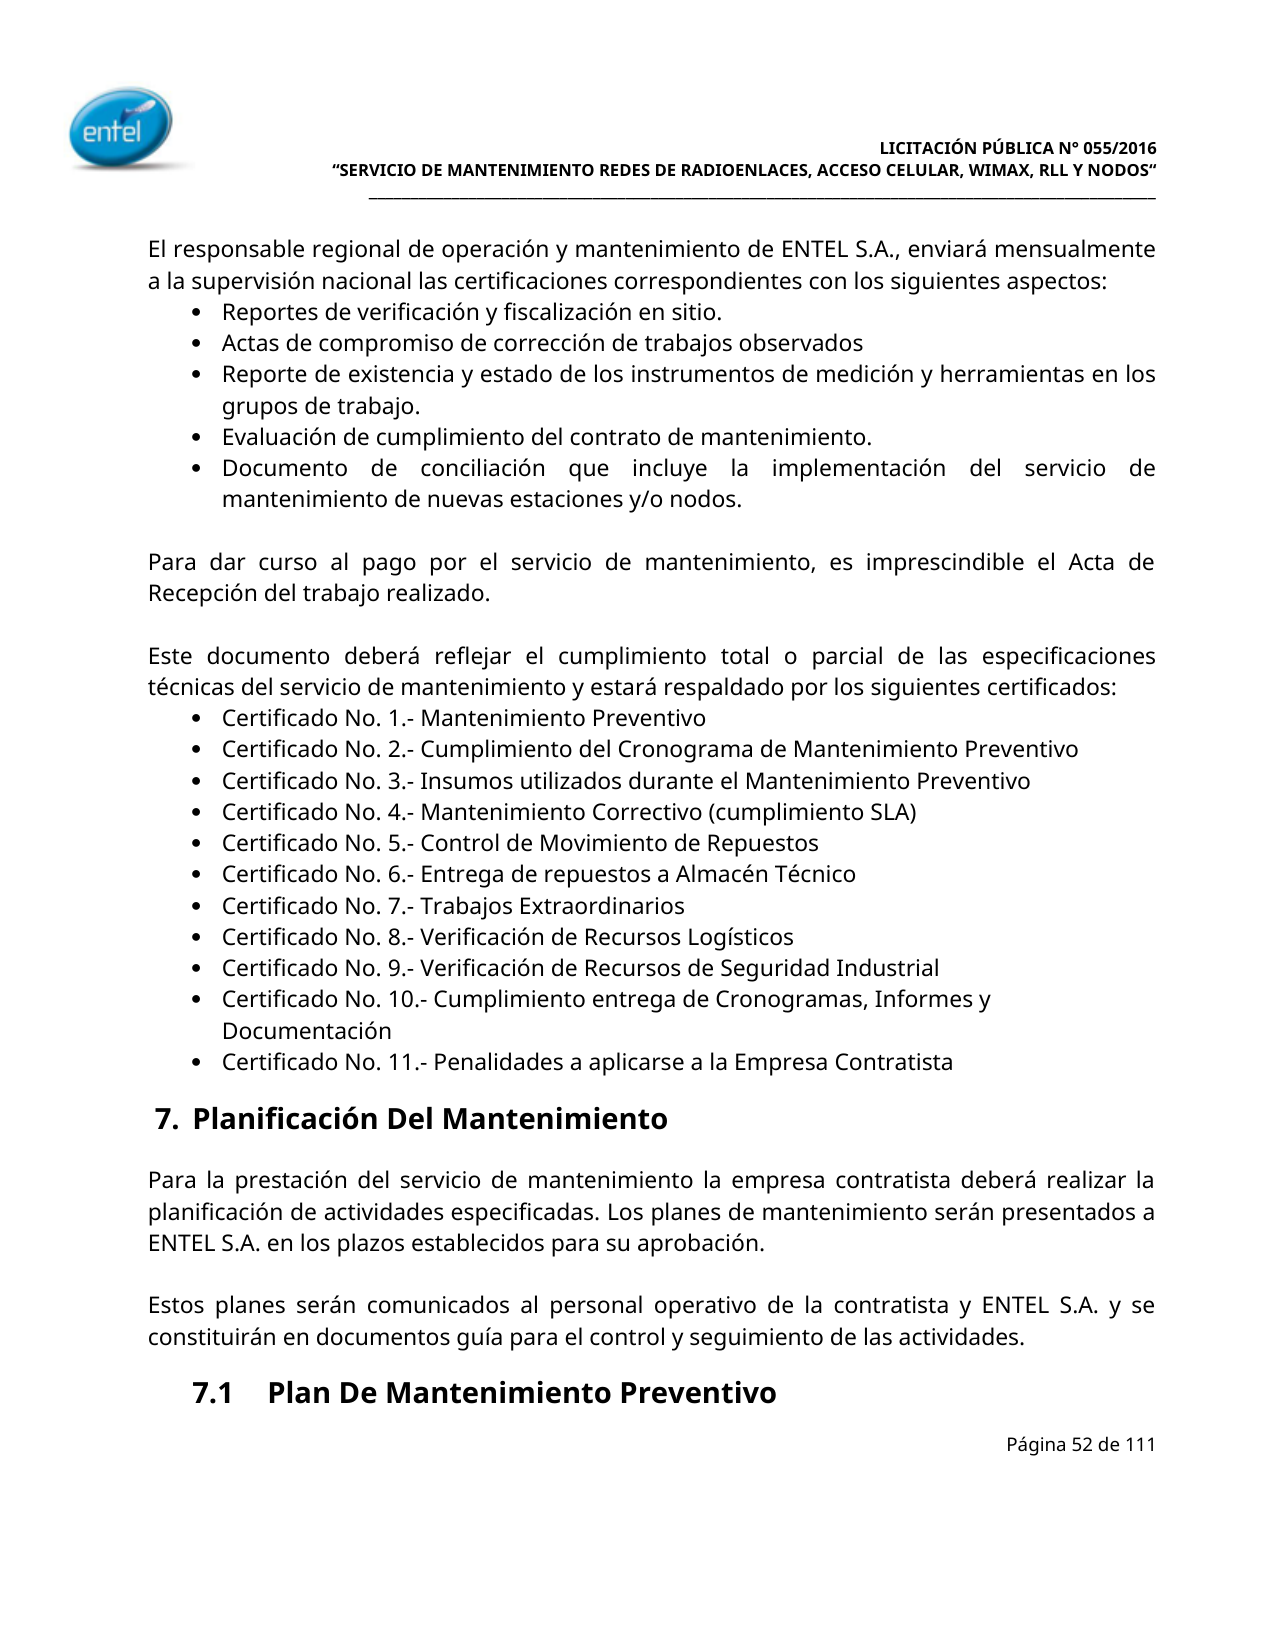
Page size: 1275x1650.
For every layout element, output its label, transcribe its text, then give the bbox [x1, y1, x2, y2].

list Actas de compromiso de corrección de trabajos observados [192, 327, 1157, 358]
text El responsable regional de operación y mantenimiento de ENTEL S.A., enviará mensualmente a la supervisión nacional las certificaciones correspondientes con los siguientes aspectos: [148, 233, 1157, 296]
subtitle Plan De Mantenimiento Preventivo [192, 1373, 1157, 1412]
text Estos planes serán comunicados al personal operativo de la contratista y ENTEL S.A. y se constituirán en documentos guía para el control y seguimiento de las actividades. [148, 1289, 1157, 1352]
list Documento de conciliación que incluye la implementación del servicio de mantenimiento de nuevas estaciones y/o nodos. [192, 452, 1157, 514]
list Certificado No. 1.- Mantenimiento Preventivo [192, 702, 1157, 733]
list Evaluación de cumplimiento del contrato de mantenimiento. [192, 421, 1157, 452]
subtitle Planificación Del Mantenimiento [154, 1098, 1157, 1138]
list Certificado No. 11.- Penalidades a aplicarse a la Empresa Contratista [192, 1046, 1157, 1077]
picture [53, 80, 196, 178]
list Certificado No. 8.- Verificación de Recursos Logísticos [192, 921, 1157, 952]
list Certificado No. 4.- Mantenimiento Correctivo (cumplimiento SLA) [192, 796, 1157, 827]
list Certificado No. 6.- Entrega de repuestos a Almacén Técnico [192, 858, 1157, 889]
text Para la prestación del servicio de mantenimiento la empresa contratista deberá realizar la planificación de actividades especificadas. Los planes de mantenimiento serán presentados a ENTEL S.A. en los plazos establecidos para su aprobación. [148, 1164, 1157, 1258]
list Certificado No. 7.- Trabajos Extraordinarios [192, 889, 1157, 921]
list Certificado No. 9.- Verificación de Recursos de Seguridad Industrial [192, 952, 1157, 983]
list Certificado No. 10.- Cumplimiento entrega de Cronogramas, Informes y Documentación [192, 983, 1157, 1046]
text Para dar curso al pago por el servicio de mantenimiento, es imprescindible el Acta de Recepción del trabajo realizado. [148, 546, 1157, 608]
text Este documento deberá reflejar el cumplimiento total o parcial de las especificaciones técnicas del servicio de mantenimiento y estará respaldado por los siguientes certificados: [148, 639, 1157, 702]
list Reporte de existencia y estado de los instrumentos de medición y herramientas en los grupos de trabajo. [192, 358, 1157, 421]
list Reportes de verificación y fiscalización en sitio. [192, 296, 1157, 327]
list Certificado No. 5.- Control de Movimiento de Repuestos [192, 827, 1157, 858]
list Certificado No. 3.- Insumos utilizados durante el Mantenimiento Preventivo [192, 764, 1157, 796]
list Certificado No. 2.- Cumplimiento del Cronograma de Mantenimiento Preventivo [192, 733, 1157, 764]
